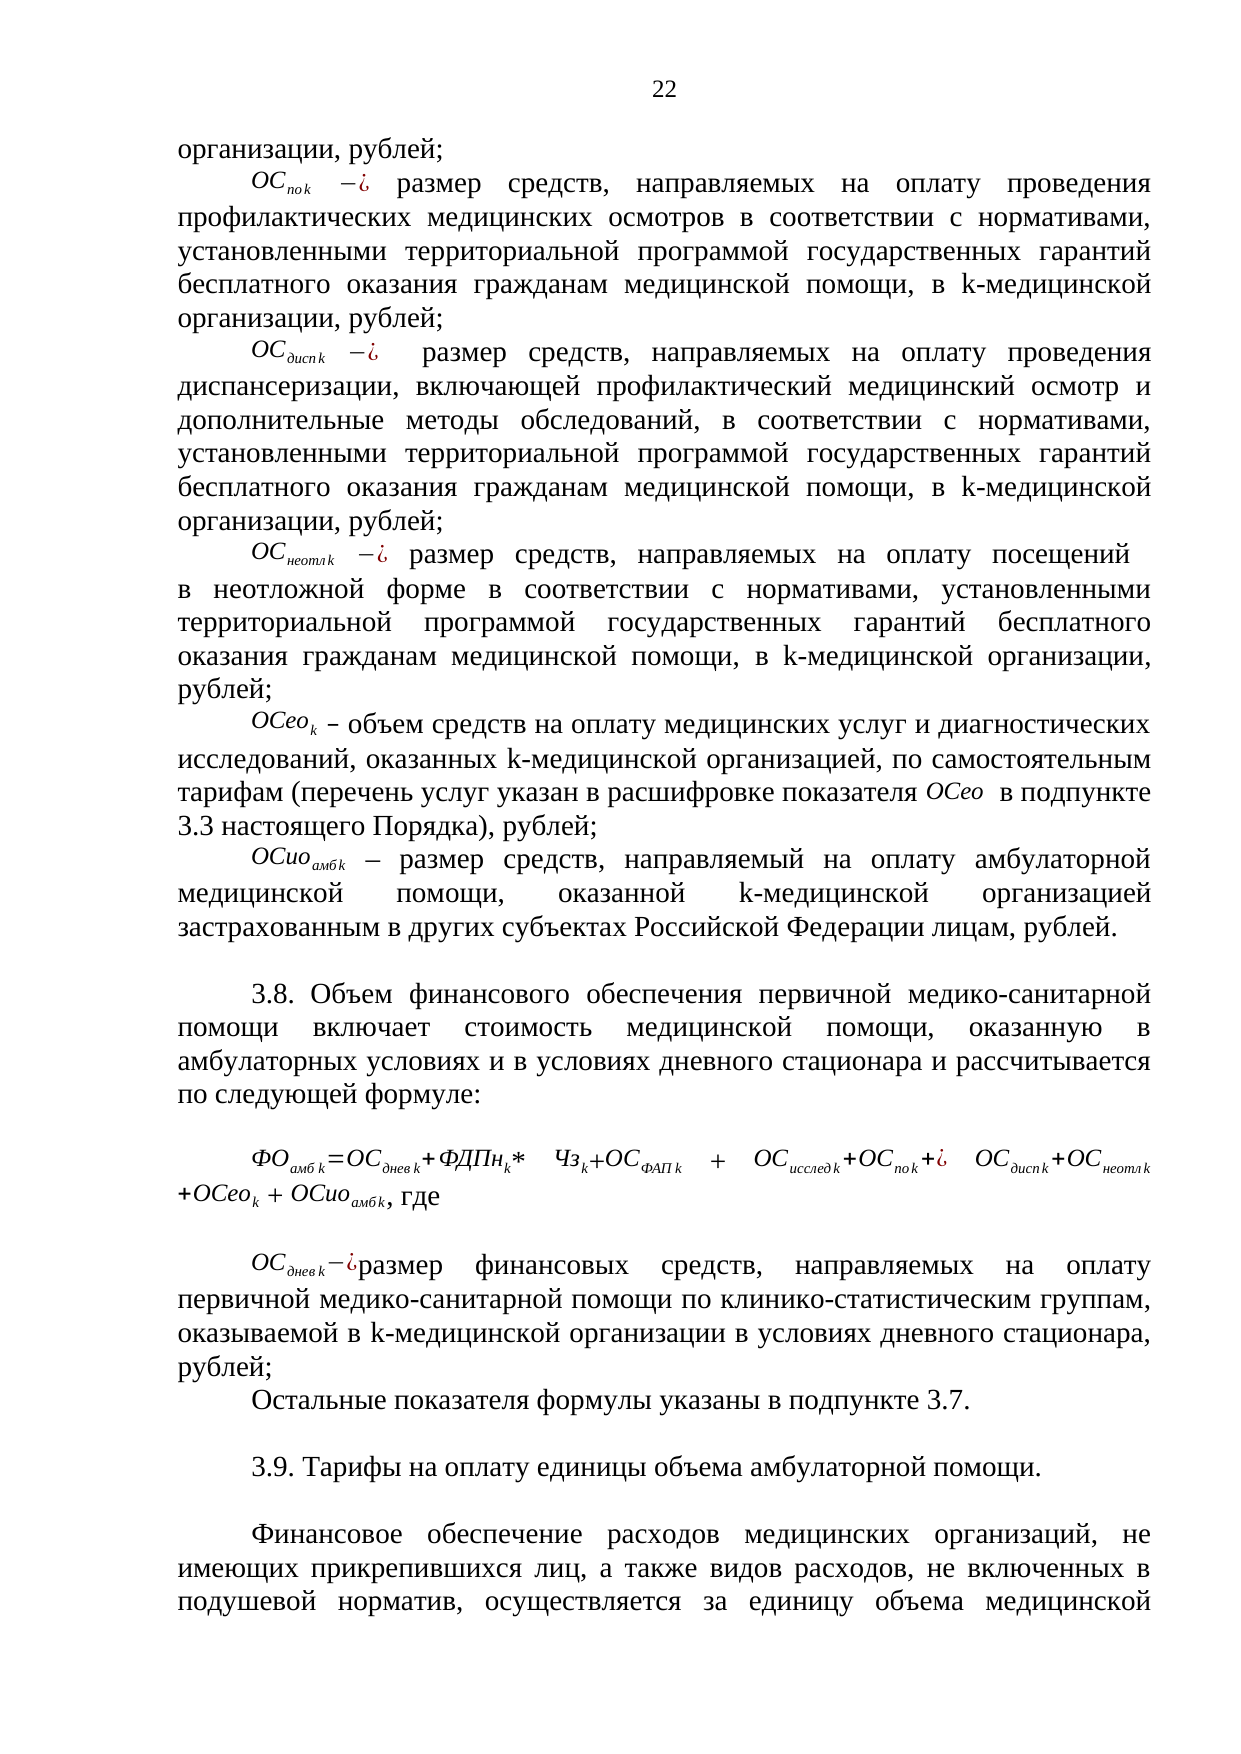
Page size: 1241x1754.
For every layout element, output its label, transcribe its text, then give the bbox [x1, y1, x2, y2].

text 3.9. Тарифы на оплату единицы объема амбулаторной помощи. [251, 1449, 1152, 1483]
text – объем средств на оплату медицинских услуг и диагностических исследований, оказанных k-медицинской организацией, по самостоятельным тарифам (перечень услуг указан в расшифровке показателя в подпункте 3.3 настоящего Порядка), рублей; [177, 705, 1152, 841]
text размер средств, направляемых на оплату проведения диспансеризации, включающей профилактический медицинский осмотр и дополнительные методы обследований, в соответствии с нормативами, установленными территориальной программой государственных гарантий бесплатного оказания гражданам медицинской помощи, в k-медицинской организации, рублей; [177, 334, 1152, 536]
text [177, 1516, 1152, 1617]
text – размер средств, направляемый на оплату амбулаторной медицинской помощи, оказанной k-медицинской организацией застрахованным в других субъектах Российской Федерации лицам, рублей. [177, 841, 1152, 942]
text Остальные показателя формулы указаны в подпункте 3.7. [177, 1382, 1152, 1416]
text размер средств, направляемых на оплату посещений в неотложной форме в соответствии с нормативами, установленными территориальной программой государственных гарантий бесплатного оказания гражданам медицинской помощи, в k-медицинской организации, рублей; [177, 536, 1152, 705]
list Объем финансового обеспечения первичной медико-санитарной помощи включает стоимость медицинской помощи, оказанную в амбулаторных условиях и в условиях дневного стационара и рассчитывается по следующей формуле: [177, 976, 1152, 1110]
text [177, 131, 1152, 165]
text размер финансовых средств, направляемых на оплату первичной медико-санитарной помощи по клинико-статистическим группам, оказываемой в k-медицинской организации в условиях дневного стационара, рублей; [177, 1247, 1152, 1382]
text * + + + , где [177, 1144, 1152, 1212]
text размер средств, направляемых на оплату проведения профилактических медицинских осмотров в соответствии с нормативами, установленными территориальной программой государственных гарантий бесплатного оказания гражданам медицинской помощи, в k-медицинской организации, рублей; [177, 165, 1152, 334]
